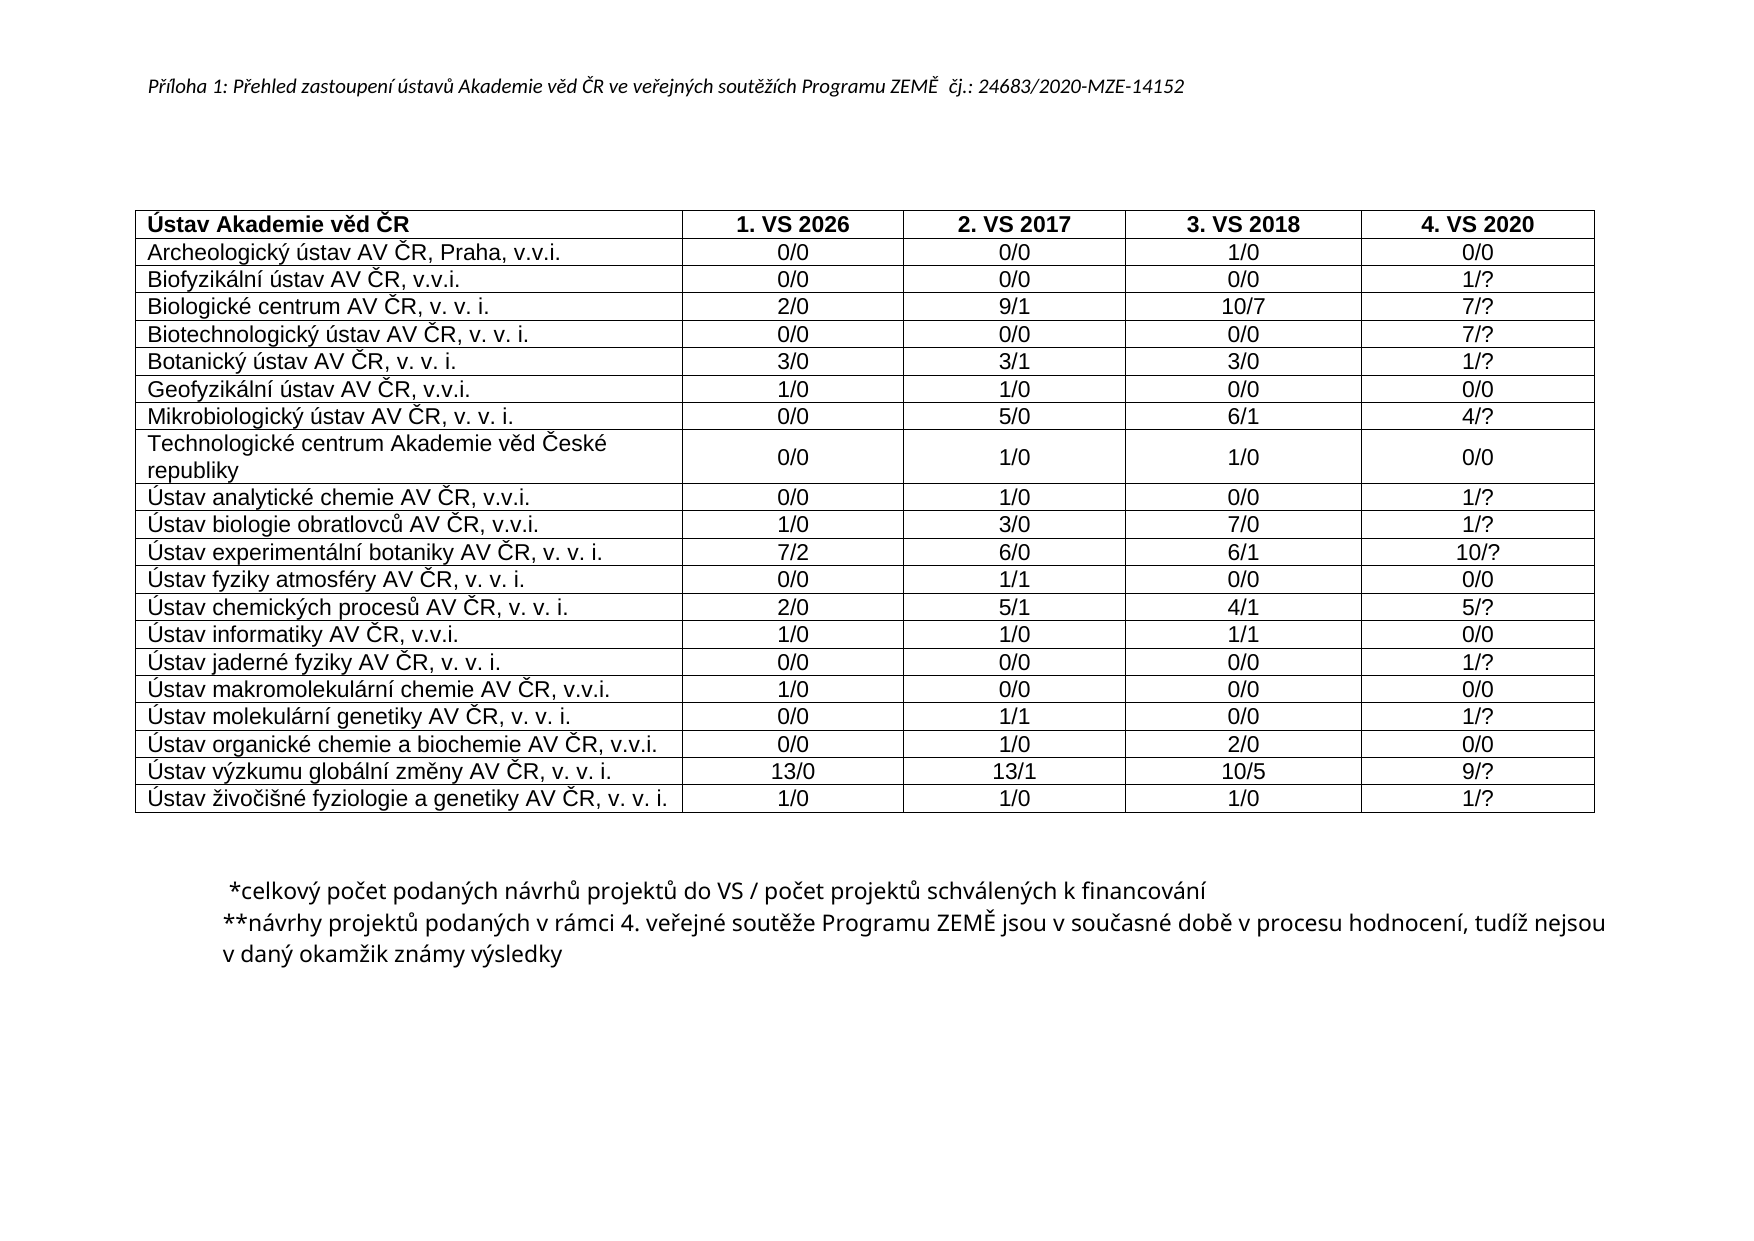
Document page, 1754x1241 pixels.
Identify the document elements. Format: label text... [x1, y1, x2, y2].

table_cell 9/1 [904, 293, 1125, 320]
table_cell Archeologický ústav AV ČR, Praha, v.v.i. [136, 239, 682, 265]
table_cell 0/0 [1126, 566, 1361, 593]
table_cell 1/0 [683, 376, 903, 402]
table_cell 2/0 [683, 293, 903, 320]
table_cell 2/0 [683, 594, 903, 620]
table_cell 3/0 [1126, 348, 1361, 374]
table_cell Ústav organické chemie a biochemie AV ČR, v.v.i. [136, 731, 682, 757]
table_cell 5/1 [904, 594, 1125, 620]
table_cell 3/1 [904, 348, 1125, 374]
table_cell 0/0 [1362, 430, 1594, 483]
table_cell 5/0 [904, 403, 1125, 429]
table_cell Mikrobiologický ústav AV ČR, v. v. i. [136, 403, 682, 429]
table_cell 0/0 [683, 430, 903, 483]
table_cell 6/1 [1126, 403, 1361, 429]
table_cell Ústav molekulární genetiky AV ČR, v. v. i. [136, 703, 682, 729]
table_cell 10/? [1362, 539, 1594, 565]
table_cell 1/? [1362, 484, 1594, 510]
table_cell Ústav informatiky AV ČR, v.v.i. [136, 621, 682, 647]
table_cell 1/1 [1126, 621, 1361, 647]
table_cell 1/0 [904, 430, 1125, 483]
table_cell Ústav makromolekulární chemie AV ČR, v.v.i. [136, 676, 682, 702]
table_cell 0/0 [683, 403, 903, 429]
table_cell 13/0 [683, 758, 903, 784]
table_cell Biotechnologický ústav AV ČR, v. v. i. [136, 321, 682, 347]
table_header Ústav Akademie věd ČR [136, 211, 682, 237]
table_cell 1/0 [904, 621, 1125, 647]
table_cell Biofyzikální ústav AV ČR, v.v.i. [136, 266, 682, 292]
table_cell 1/0 [904, 785, 1125, 812]
table_cell 0/0 [1126, 484, 1361, 510]
table_cell 1/? [1362, 785, 1594, 812]
table_cell 4/? [1362, 403, 1594, 429]
table_cell 10/5 [1126, 758, 1361, 784]
table_cell Ústav fyziky atmosféry AV ČR, v. v. i. [136, 566, 682, 593]
table_cell 0/0 [683, 239, 903, 265]
table_cell 0/0 [1362, 621, 1594, 647]
table_cell 0/0 [1362, 731, 1594, 757]
table_cell 1/0 [1126, 785, 1361, 812]
table_cell 0/0 [904, 321, 1125, 347]
table_cell 7/? [1362, 293, 1594, 320]
table_cell 10/7 [1126, 293, 1361, 320]
table_cell Botanický ústav AV ČR, v. v. i. [136, 348, 682, 374]
table_cell Ústav jaderné fyziky AV ČR, v. v. i. [136, 649, 682, 675]
table_cell 0/0 [683, 484, 903, 510]
table_cell 0/0 [904, 266, 1125, 292]
table_cell 0/0 [1126, 649, 1361, 675]
table_cell Technologické centrum Akademie věd České republiky [136, 430, 682, 483]
table_cell 1/0 [904, 484, 1125, 510]
table_cell 1/0 [904, 731, 1125, 757]
table_cell 1/0 [1126, 239, 1361, 265]
table_cell 7/? [1362, 321, 1594, 347]
table_cell Ústav živočišné fyziologie a genetiky AV ČR, v. v. i. [136, 785, 682, 812]
table_cell 6/1 [1126, 539, 1361, 565]
table_cell 3/0 [904, 511, 1125, 538]
table_cell 0/0 [904, 649, 1125, 675]
table_cell 0/0 [683, 266, 903, 292]
table_cell 6/0 [904, 539, 1125, 565]
table_cell 0/0 [1362, 239, 1594, 265]
table_cell 0/0 [1126, 266, 1361, 292]
table_cell 0/0 [683, 321, 903, 347]
table_cell 13/1 [904, 758, 1125, 784]
table_cell 0/0 [1126, 676, 1361, 702]
table_cell 0/0 [683, 649, 903, 675]
table_cell 0/0 [1362, 566, 1594, 593]
table_cell 1/0 [683, 676, 903, 702]
table_cell Ústav analytické chemie AV ČR, v.v.i. [136, 484, 682, 510]
list **návrhy projektů podaných v rámci 4. veřejné soutěže Programu ZEMĚ jsou v současné době v procesu hodnocení, tudíž nejsou v daný okamžik známy výsledky [223, 907, 1606, 969]
table_cell 0/0 [1126, 321, 1361, 347]
table_cell 5/? [1362, 594, 1594, 620]
table_cell 1/0 [683, 621, 903, 647]
table_header 4. VS 2020 [1362, 211, 1594, 237]
table_cell 7/0 [1126, 511, 1361, 538]
table_cell 1/? [1362, 348, 1594, 374]
table_cell 1/0 [683, 785, 903, 812]
table_cell Ústav chemických procesů AV ČR, v. v. i. [136, 594, 682, 620]
table_cell 4/1 [1126, 594, 1361, 620]
table_cell 1/1 [904, 703, 1125, 729]
table_cell 2/0 [1126, 731, 1361, 757]
table_cell Geofyzikální ústav AV ČR, v.v.i. [136, 376, 682, 402]
table_cell 1/0 [683, 511, 903, 538]
table_cell 0/0 [1126, 703, 1361, 729]
table_cell 3/0 [683, 348, 903, 374]
table_cell Ústav biologie obratlovců AV ČR, v.v.i. [136, 511, 682, 538]
table_cell 1/1 [904, 566, 1125, 593]
table_cell 0/0 [683, 566, 903, 593]
table_cell Ústav výzkumu globální změny AV ČR, v. v. i. [136, 758, 682, 784]
table_cell 1/0 [1126, 430, 1361, 483]
table_cell 0/0 [904, 676, 1125, 702]
table_header 3. VS 2018 [1126, 211, 1361, 237]
table_cell 1/? [1362, 266, 1594, 292]
table_cell 0/0 [683, 703, 903, 729]
table_cell 0/0 [683, 731, 903, 757]
table_cell 1/? [1362, 649, 1594, 675]
table_header 1. VS 2026 [683, 211, 903, 237]
table_cell 0/0 [1362, 376, 1594, 402]
table_cell Ústav experimentální botaniky AV ČR, v. v. i. [136, 539, 682, 565]
table_cell Biologické centrum AV ČR, v. v. i. [136, 293, 682, 320]
list *celkový počet podaných návrhů projektů do VS / počet projektů schválených k financování [223, 875, 1606, 907]
table_header 2. VS 2017 [904, 211, 1125, 237]
table_cell 0/0 [904, 239, 1125, 265]
table_cell 9/? [1362, 758, 1594, 784]
table_cell 7/2 [683, 539, 903, 565]
table_cell 0/0 [1362, 676, 1594, 702]
table_cell 1/0 [904, 376, 1125, 402]
table_cell 0/0 [1126, 376, 1361, 402]
table_cell 1/? [1362, 703, 1594, 729]
table_cell 1/? [1362, 511, 1594, 538]
